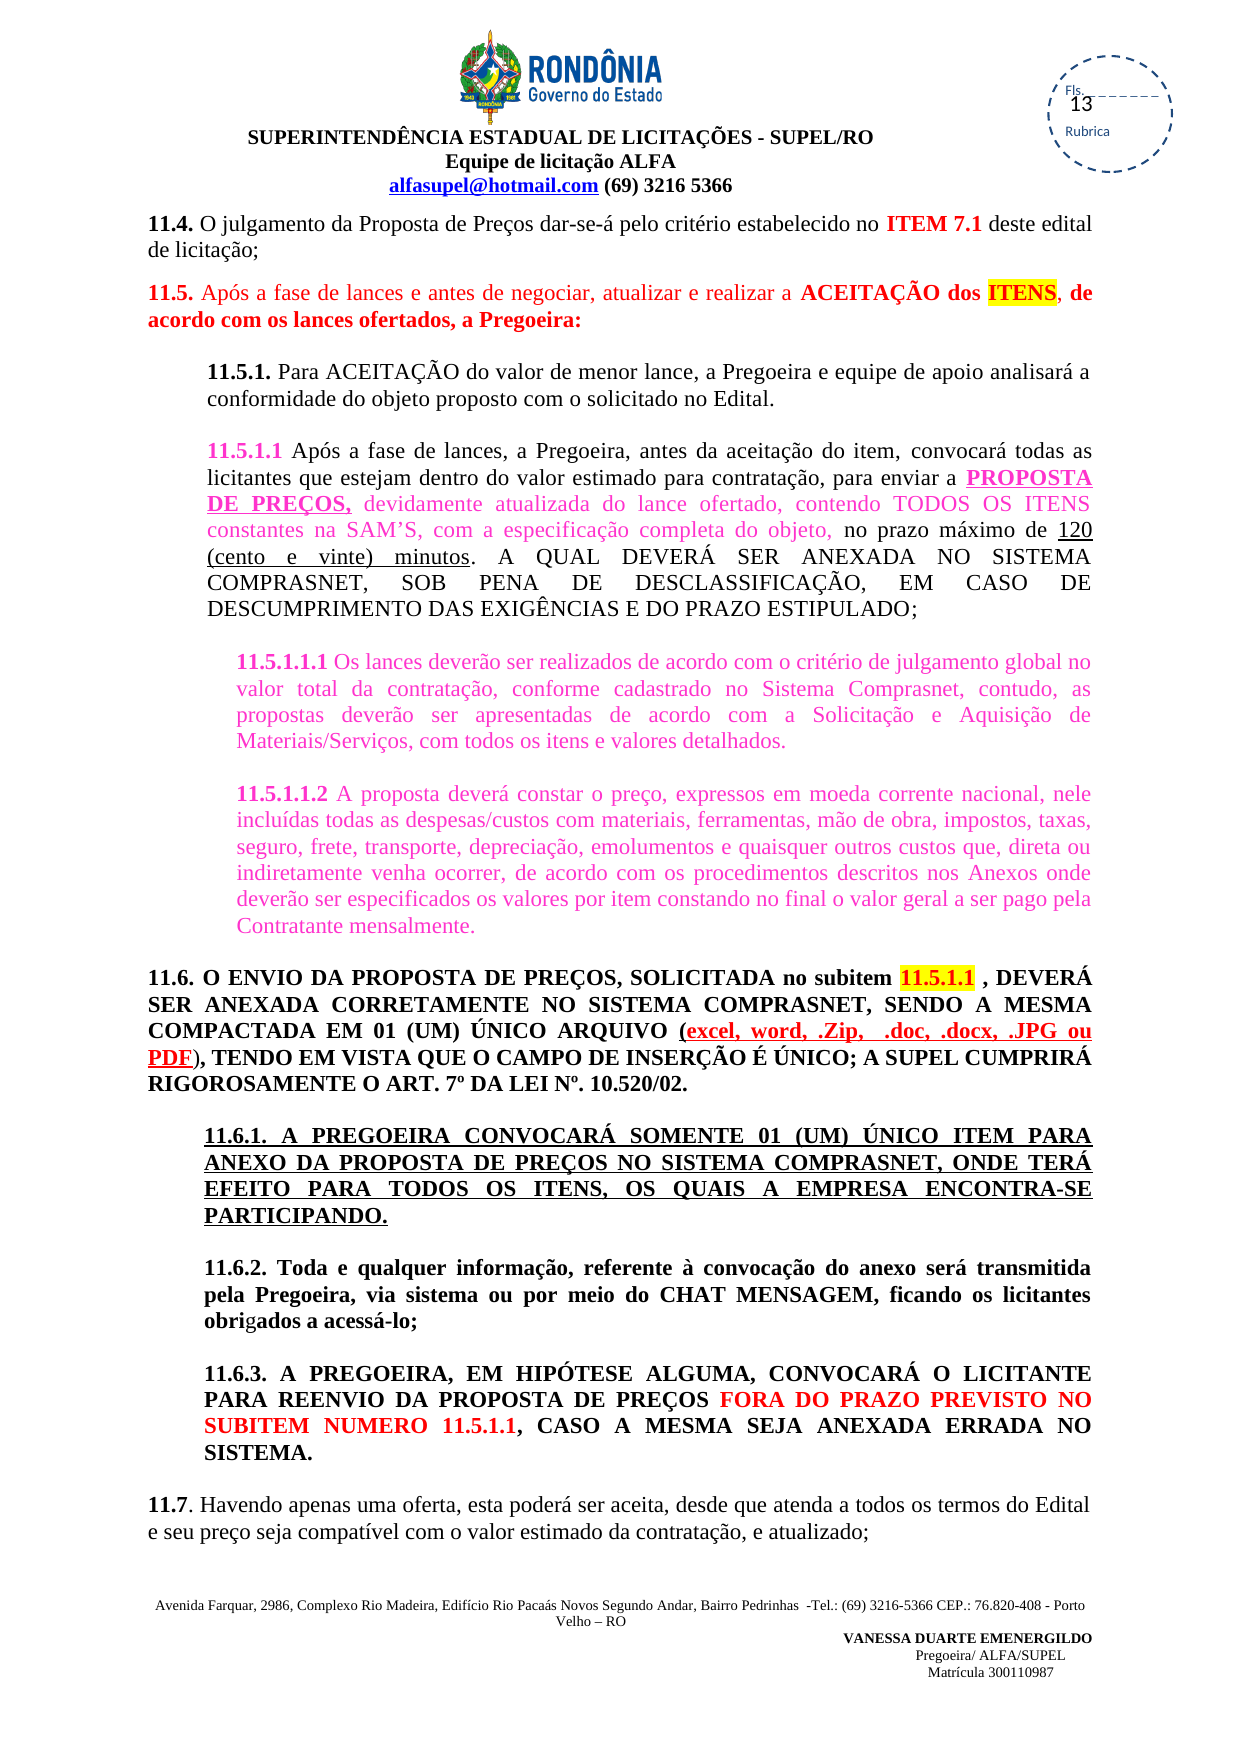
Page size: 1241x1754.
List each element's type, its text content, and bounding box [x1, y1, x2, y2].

text 11.6.1. A PREGOEIRA CONVOCARÁ SOMENTE 01 (UM) ÚNICO ITEM PARA ANEXO DA PROPOSTA DE PREÇOS NO SISTEMA COMPRASNET, ONDE TERÁ EFEITO PARA TODOS OS ITENS, OS QUAIS A EMPRESA ENCONTRA-SE PARTICIPANDO. [204, 1147, 1092, 1172]
text 11.6.1. A PREGOEIRA CONVOCARÁ SOMENTE 01 (UM) ÚNICO ITEM PARA ANEXO DA PROPOSTA DE PREÇOS NO SISTEMA COMPRASNET, ONDE TERÁ EFEITO PARA TODOS OS ITENS, OS QUAIS A EMPRESA ENCONTRA-SE PARTICIPANDO. [204, 1123, 1092, 1145]
text 11.6.3. A PREGOEIRA, EM HIPÓTESE ALGUMA, CONVOCARÁ O LICITANTE PARA REENVIO DA PROPOSTA DE PREÇOS FORA DO PRAZO PREVISTO NO SUBITEM NUMERO 11.5.1.1, CASO A MESMA SEJA ANEXADA ERRADA NO SISTEMA. [204, 1360, 1092, 1465]
text 11.5.1.1.1 Os lances deverão ser realizados de acordo com o critério de julgamento global no valor total da contratação, conforme cadastrado no Sistema Comprasnet, contudo, as propostas deverão ser apresentadas de acordo com a Solicitação e Aquisição de Materiais/Serviços, com todos os itens e valores detalhados. [236, 648, 1092, 754]
text 11.6.2. Toda e qualquer informação, referente à convocação do anexo será transmitida pela Pregoeira, via sistema ou por meio do CHAT MENSAGEM, ficando os licitantes obrigados a acessá-lo; [204, 1254, 1092, 1333]
text 11.7. Havendo apenas uma oferta, esta poderá ser aceita, desde que atenda a todos os termos do Edital e seu preço seja compatível com o valor estimado da contratação, e atualizado; [148, 1492, 1092, 1544]
text 11.6. O ENVIO DA PROPOSTA DE PREÇOS, SOLICITADA no subitem 11.5.1.1 , DEVERÁ SER ANEXADA CORRETAMENTE NO SISTEMA COMPRASNET, SENDO A MESMA COMPACTADA EM 01 (UM) ÚNICO ARQUIVO (excel, word, .Zip, .doc, .docx, .JPG ou PDF), TENDO EM VISTA QUE O CAMPO DE INSERÇÃO É ÚNICO; A SUPEL CUMPRIRÁ RIGOROSAMENTE O ART. 7º DA LEI Nº. 10.520/02. [148, 964, 1092, 1096]
picture [459, 29, 662, 125]
text 11.4. O julgamento da Proposta de Preços dar-se-á pelo critério estabelecido no ITEM 7.1 deste edital de licitação; [148, 210, 1092, 262]
text 11.6.1. A PREGOEIRA CONVOCARÁ SOMENTE 01 (UM) ÚNICO ITEM PARA ANEXO DA PROPOSTA DE PREÇOS NO SISTEMA COMPRASNET, ONDE TERÁ EFEITO PARA TODOS OS ITENS, OS QUAIS A EMPRESA ENCONTRA-SE PARTICIPANDO. [204, 1199, 1092, 1228]
text 11.5.1. Para ACEITAÇÃO do valor de menor lance, a Pregoeira e equipe de apoio analisará a conformidade do objeto proposto com o solicitado no Edital. [207, 358, 1092, 411]
text 11.5. Após a fase de lances e antes de negociar, atualizar e realizar a ACEITAÇÃO dos ITENS, de acordo com os lances ofertados, a Pregoeira: [148, 279, 1092, 332]
text 11.5.1.1.2 A proposta deverá constar o preço, expressos em moeda corrente nacional, nele incluídas todas as despesas/custos com materiais, ferramentas, mão de obra, impostos, taxas, seguro, frete, transporte, depreciação, emolumentos e quaisquer outros custos que, direta ou indiretamente venha ocorrer, de acordo com os procedimentos descritos nos Anexos onde deverão ser especificados os valores por item constando no final o valor geral a ser pago pela Contratante mensalmente. [236, 780, 1092, 938]
text 11.6.1. A PREGOEIRA CONVOCARÁ SOMENTE 01 (UM) ÚNICO ITEM PARA ANEXO DA PROPOSTA DE PREÇOS NO SISTEMA COMPRASNET, ONDE TERÁ EFEITO PARA TODOS OS ITENS, OS QUAIS A EMPRESA ENCONTRA-SE PARTICIPANDO. [204, 1173, 1092, 1198]
text 11.5.1.1 Após a fase de lances, a Pregoeira, antes da aceitação do item, convocará todas as licitantes que estejam dentro do valor estimado para contratação, para enviar a PROPOSTA DE PREÇOS, devidamente atualizada do lance ofertado, contendo TODOS OS ITENS constantes na SAM’S, com a especificação completa do objeto, no prazo máximo de 120 (cento e vinte) minutos. A QUAL DEVERÁ SER ANEXADA NO SISTEMA COMPRASNET, SOB PENA DE DESCLASSIFICAÇÃO, EM CASO DE DESCUMPRIMENTO DAS EXIGÊNCIAS E DO PRAZO ESTIPULADO; [207, 437, 1092, 622]
